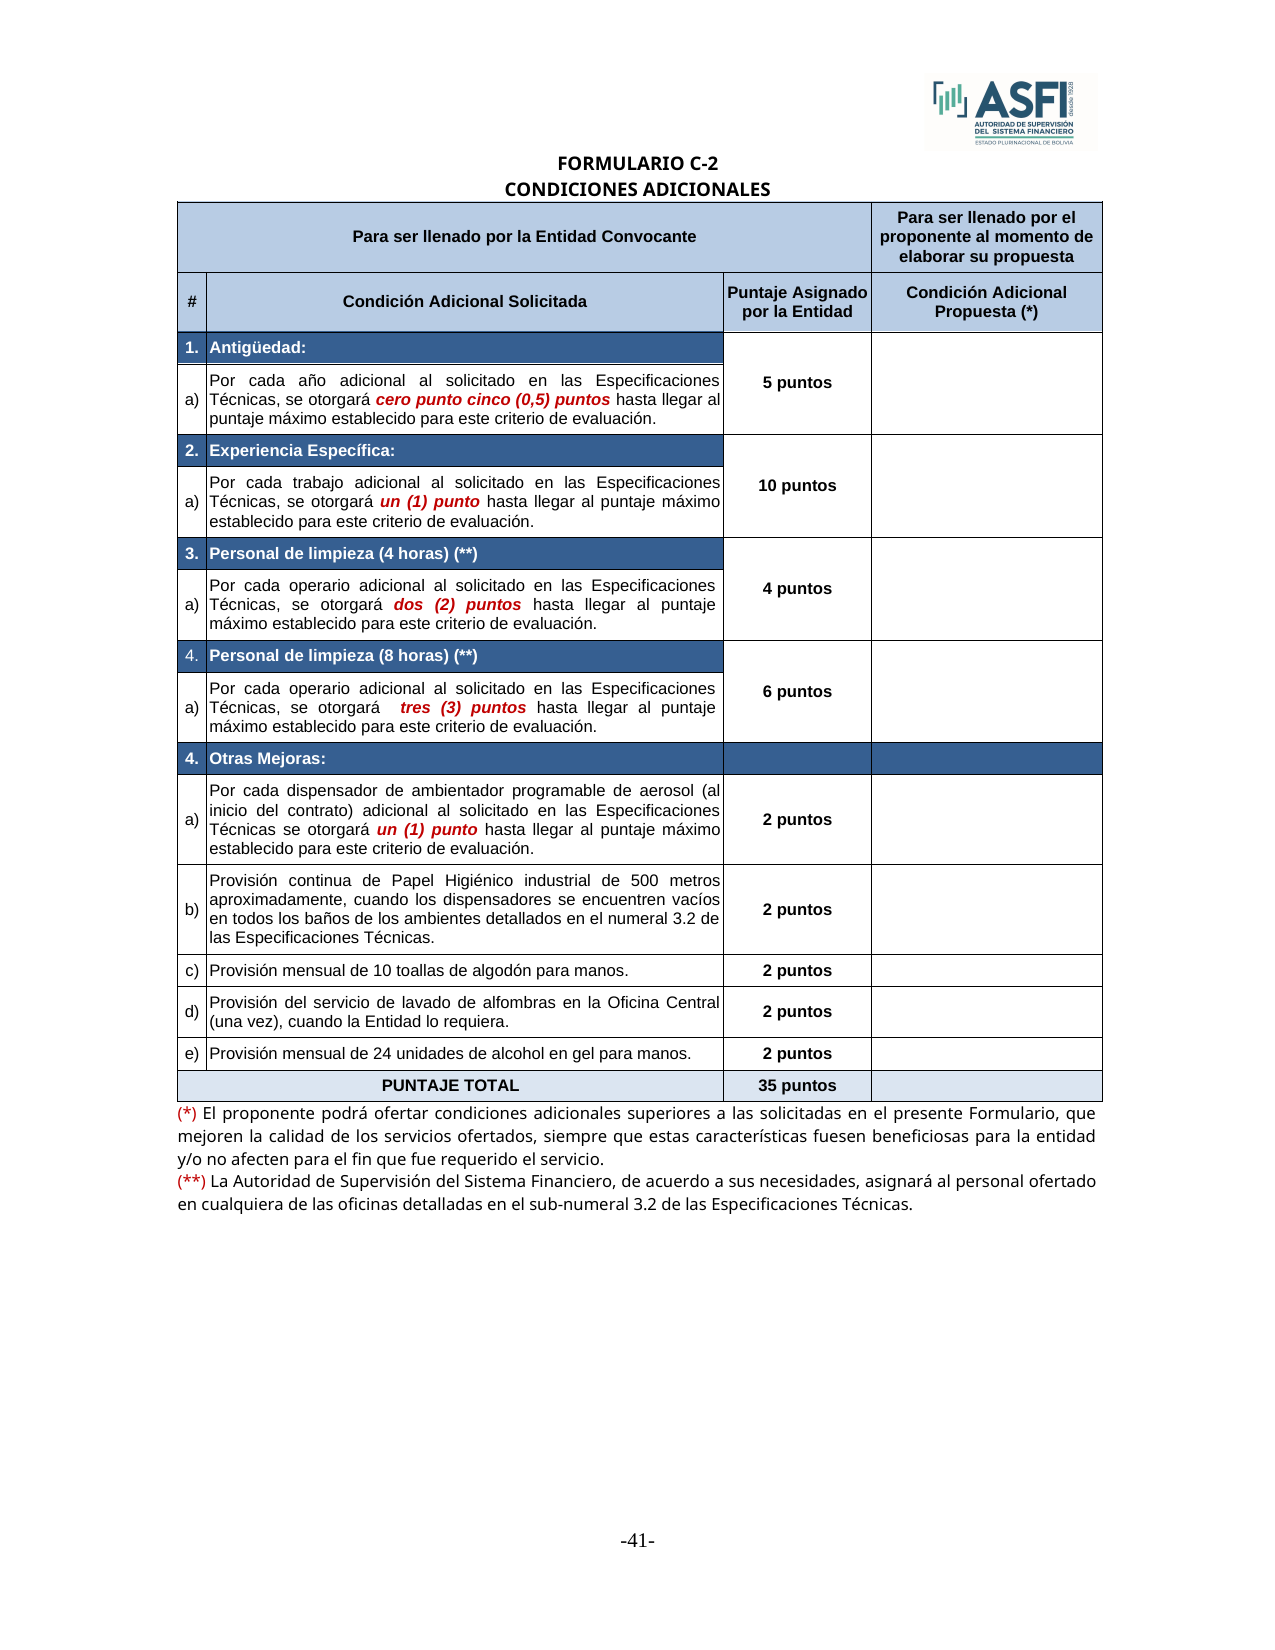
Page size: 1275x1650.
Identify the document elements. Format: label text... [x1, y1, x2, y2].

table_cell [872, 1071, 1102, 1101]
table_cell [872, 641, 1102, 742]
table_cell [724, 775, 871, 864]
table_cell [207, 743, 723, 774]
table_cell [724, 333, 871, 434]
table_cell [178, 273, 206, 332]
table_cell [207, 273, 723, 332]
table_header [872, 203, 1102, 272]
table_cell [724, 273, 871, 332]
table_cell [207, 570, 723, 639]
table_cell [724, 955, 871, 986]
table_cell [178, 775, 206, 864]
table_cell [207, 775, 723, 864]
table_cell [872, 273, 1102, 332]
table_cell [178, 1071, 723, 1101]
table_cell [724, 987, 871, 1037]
text FORMULARIO C-2 [177, 150, 1098, 176]
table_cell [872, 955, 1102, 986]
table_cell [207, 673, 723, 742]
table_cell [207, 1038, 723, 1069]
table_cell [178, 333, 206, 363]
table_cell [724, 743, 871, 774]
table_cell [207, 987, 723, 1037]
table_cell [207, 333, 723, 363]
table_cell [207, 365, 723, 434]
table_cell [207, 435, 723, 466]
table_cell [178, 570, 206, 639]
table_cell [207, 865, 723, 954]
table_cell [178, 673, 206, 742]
picture [924, 73, 1098, 151]
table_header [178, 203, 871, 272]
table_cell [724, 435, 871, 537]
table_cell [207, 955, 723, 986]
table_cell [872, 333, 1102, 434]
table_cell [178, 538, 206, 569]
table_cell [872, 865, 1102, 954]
text (*) El proponente podrá ofertar condiciones adicionales superiores a las solicitadas en el presente Formulario, que mejoren la calidad de los servicios ofertados, siempre que estas características fuesen beneficiosas para la entidad y/o no afecten para el fin que fue requerido el servicio. [177, 1102, 1098, 1170]
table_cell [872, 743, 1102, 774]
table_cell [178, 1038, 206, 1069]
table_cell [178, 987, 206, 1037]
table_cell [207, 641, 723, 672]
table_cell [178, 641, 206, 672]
text (**) La Autoridad de Supervisión del Sistema Financiero, de acuerdo a sus necesidades, asignará al personal ofertado en cualquiera de las oficinas detalladas en el sub-numeral 3.2 de las Especificaciones Técnicas. [177, 1170, 1098, 1215]
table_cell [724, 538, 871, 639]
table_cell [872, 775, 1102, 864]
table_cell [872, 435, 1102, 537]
text CONDICIONES ADICIONALES [177, 176, 1098, 201]
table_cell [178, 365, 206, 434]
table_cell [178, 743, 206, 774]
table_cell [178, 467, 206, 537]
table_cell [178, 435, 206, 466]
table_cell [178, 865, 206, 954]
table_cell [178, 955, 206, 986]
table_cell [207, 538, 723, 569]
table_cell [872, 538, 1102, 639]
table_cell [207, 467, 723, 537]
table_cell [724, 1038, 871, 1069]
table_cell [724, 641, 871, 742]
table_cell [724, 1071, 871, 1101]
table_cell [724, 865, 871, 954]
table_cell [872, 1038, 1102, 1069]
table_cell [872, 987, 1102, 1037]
